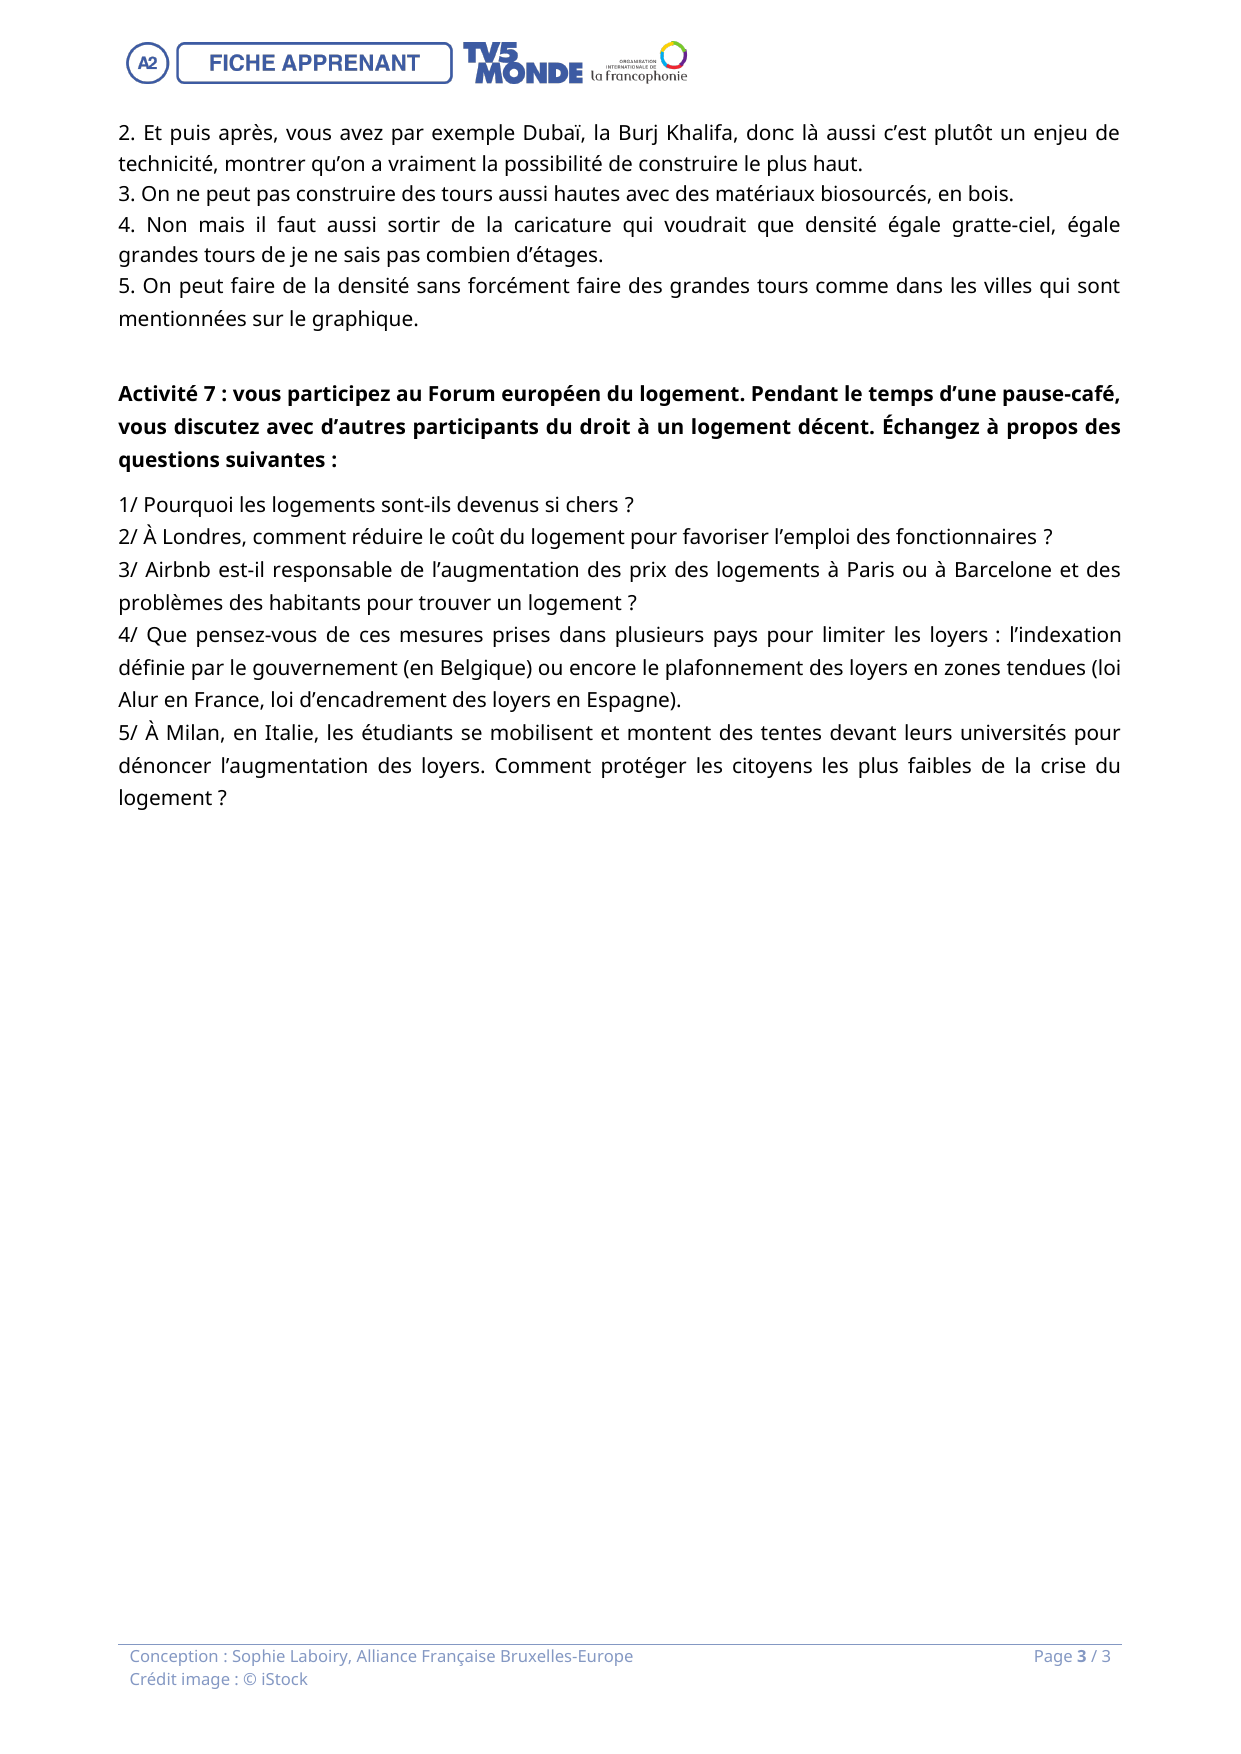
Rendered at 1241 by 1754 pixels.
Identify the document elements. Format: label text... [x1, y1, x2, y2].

text 2/ À Londres, comment réduire le coût du logement pour favoriser l’emploi des fonctionnaires ? [118, 522, 1122, 551]
text Activité 7 : vous participez au Forum européen du logement. Pendant le temps d’une pause-café, vous discutez avec d’autres participants du droit à un logement décent. Échangez à propos des questions suivantes : [118, 379, 1122, 473]
text 1/ Pourquoi les logements sont-ils devenus si chers ? [118, 490, 1122, 518]
text 5. On peut faire de la densité sans forcément faire des grandes tours comme dans les villes qui sont mentionnées sur le graphique. [118, 271, 1122, 332]
text 3/ Airbnb est-il responsable de l’augmentation des prix des logements à Paris ou à Barcelone et des problèmes des habitants pour trouver un logement ? [118, 555, 1122, 616]
text 5/ À Milan, en Italie, les étudiants se mobilisent et montent des tentes devant leurs universités pour dénoncer l’augmentation des loyers. Comment protéger les citoyens les plus faibles de la crise du logement ? [118, 718, 1122, 812]
text 3. On ne peut pas construire des tours aussi hautes avec des matériaux biosourcés, en bois. [118, 179, 1122, 208]
text 2. Et puis après, vous avez par exemple Dubaï, la Burj Khalifa, donc là aussi c’est plutôt un enjeu de technicité, montrer qu’on a vraiment la possibilité de construire le plus haut. [118, 118, 1122, 177]
picture [118, 41, 695, 84]
text 4/ Que pensez-vous de ces mesures prises dans plusieurs pays pour limiter les loyers : l’indexation définie par le gouvernement (en Belgique) ou encore le plafonnement des loyers en zones tendues (loi Alur en France, loi d’encadrement des loyers en Espagne). [118, 620, 1122, 714]
text 4. Non mais il faut aussi sortir de la caricature qui voudrait que densité égale gratte-ciel, égale grandes tours de je ne sais pas combien d’étages. [118, 210, 1122, 269]
